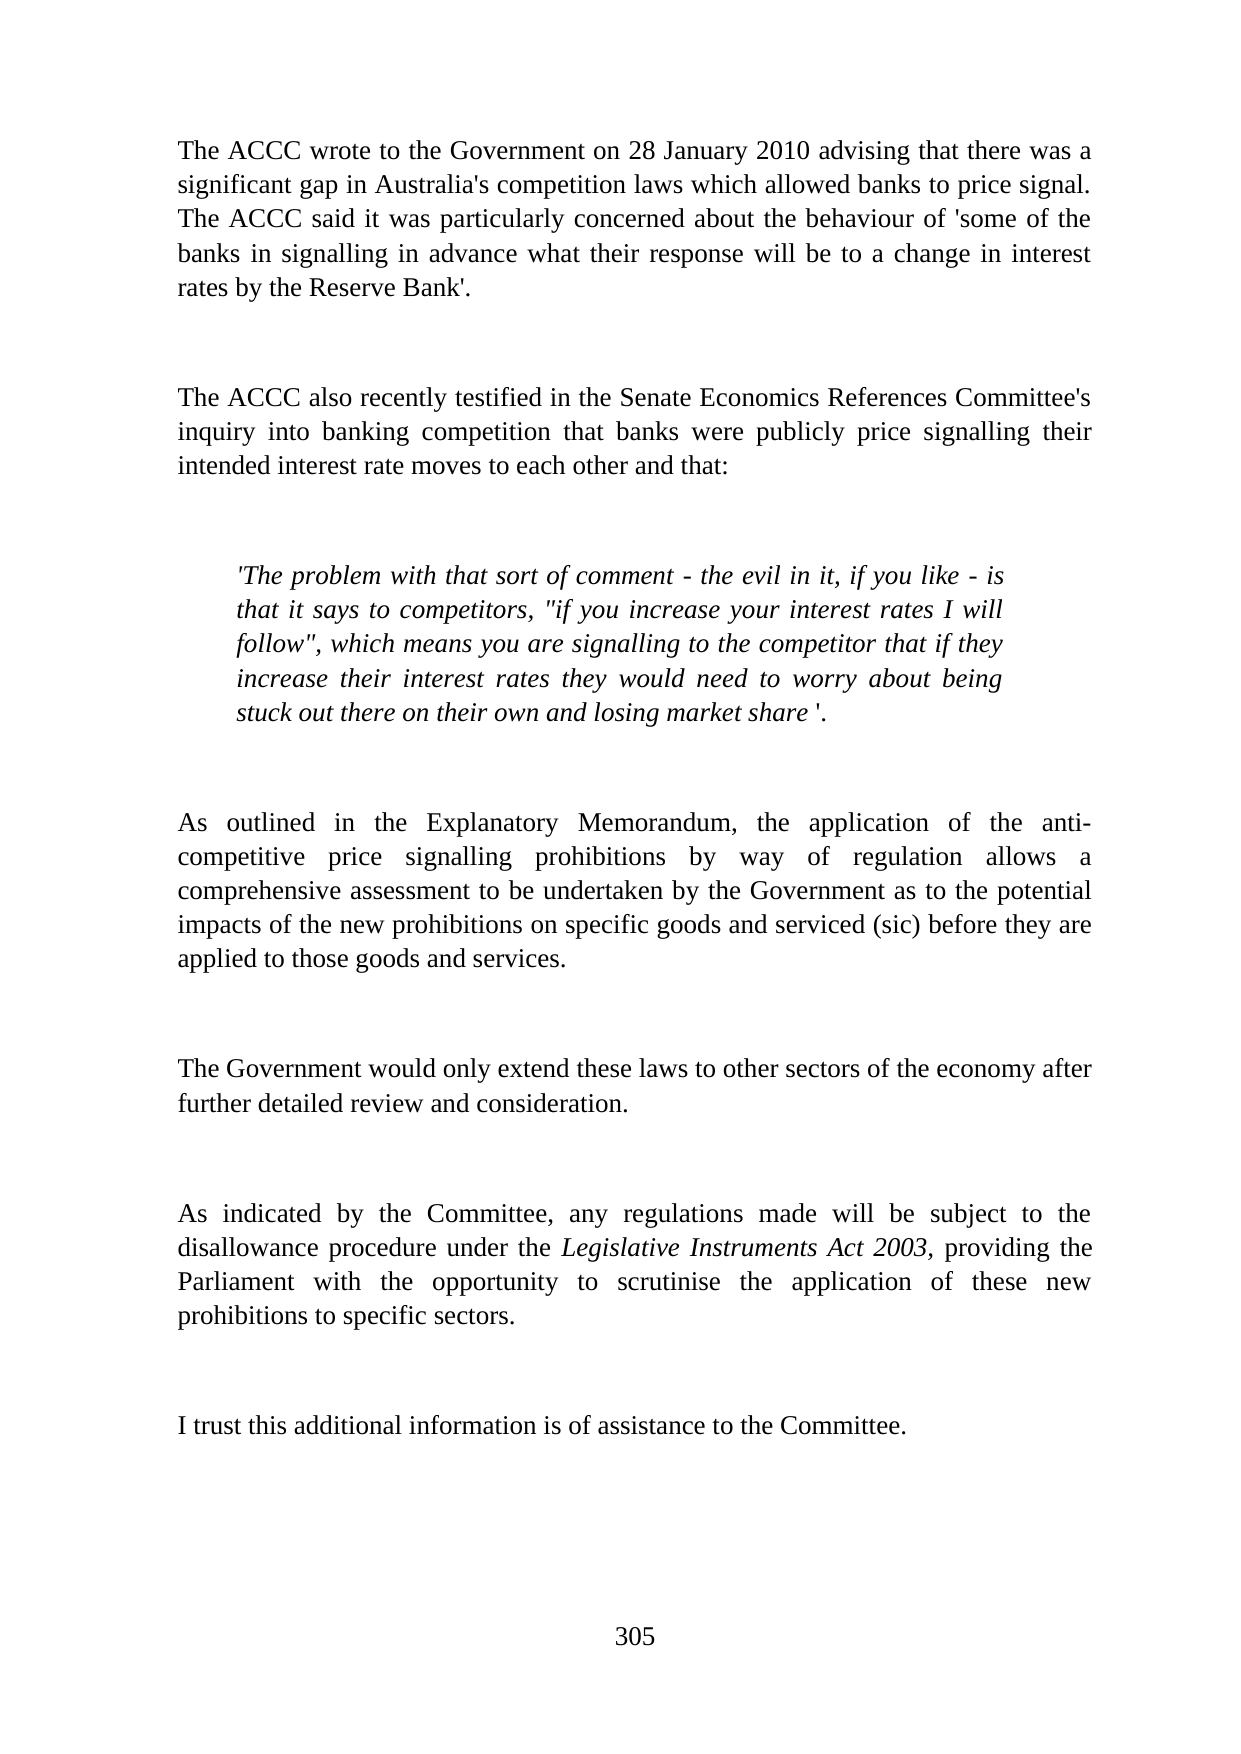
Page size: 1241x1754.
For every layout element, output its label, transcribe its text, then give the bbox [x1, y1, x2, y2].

text As outlined in the Explanatory Memorandum, the application of the anti-competitive price signalling prohibitions by way of regulation allows a comprehensive assessment to be undertaken by the Government as to the potential impacts of the new prohibitions on specific goods and serviced (sic) before they are applied to those goods and services. [177, 806, 1092, 974]
text The ACCC wrote to the Government on 28 January 2010 advising that there was a significant gap in Australia's competition laws which allowed banks to price signal. The ACCC said it was particularly concerned about the behaviour of 'some of the banks in signalling in advance what their response will be to a change in interest rates by the Reserve Bank'. [177, 134, 1092, 302]
text 'The problem with that sort of comment - the evil in it, if you like - is that it says to competitors, "if you increase your interest rates I will follow", which means you are signalling to the competitor that if they increase their interest rates they would need to worry about being stuck out there on their own and losing market share '. [236, 559, 1004, 727]
text I trust this additional information is of assistance to the Committee. [177, 1409, 1092, 1440]
text The ACCC also recently testified in the Senate Economics References Committee's inquiry into banking competition that banks were publicly price signalling their intended interest rate moves to each other and that: [177, 381, 1092, 480]
text As indicated by the Committee, any regulations made will be subject to the disallowance procedure under the Legislative Instruments Act 2003, providing the Parliament with the opportunity to scrutinise the application of these new prohibitions to specific sectors. [177, 1197, 1092, 1330]
text The Government would only extend these laws to other sectors of the economy after further detailed review and consideration. [177, 1052, 1092, 1118]
